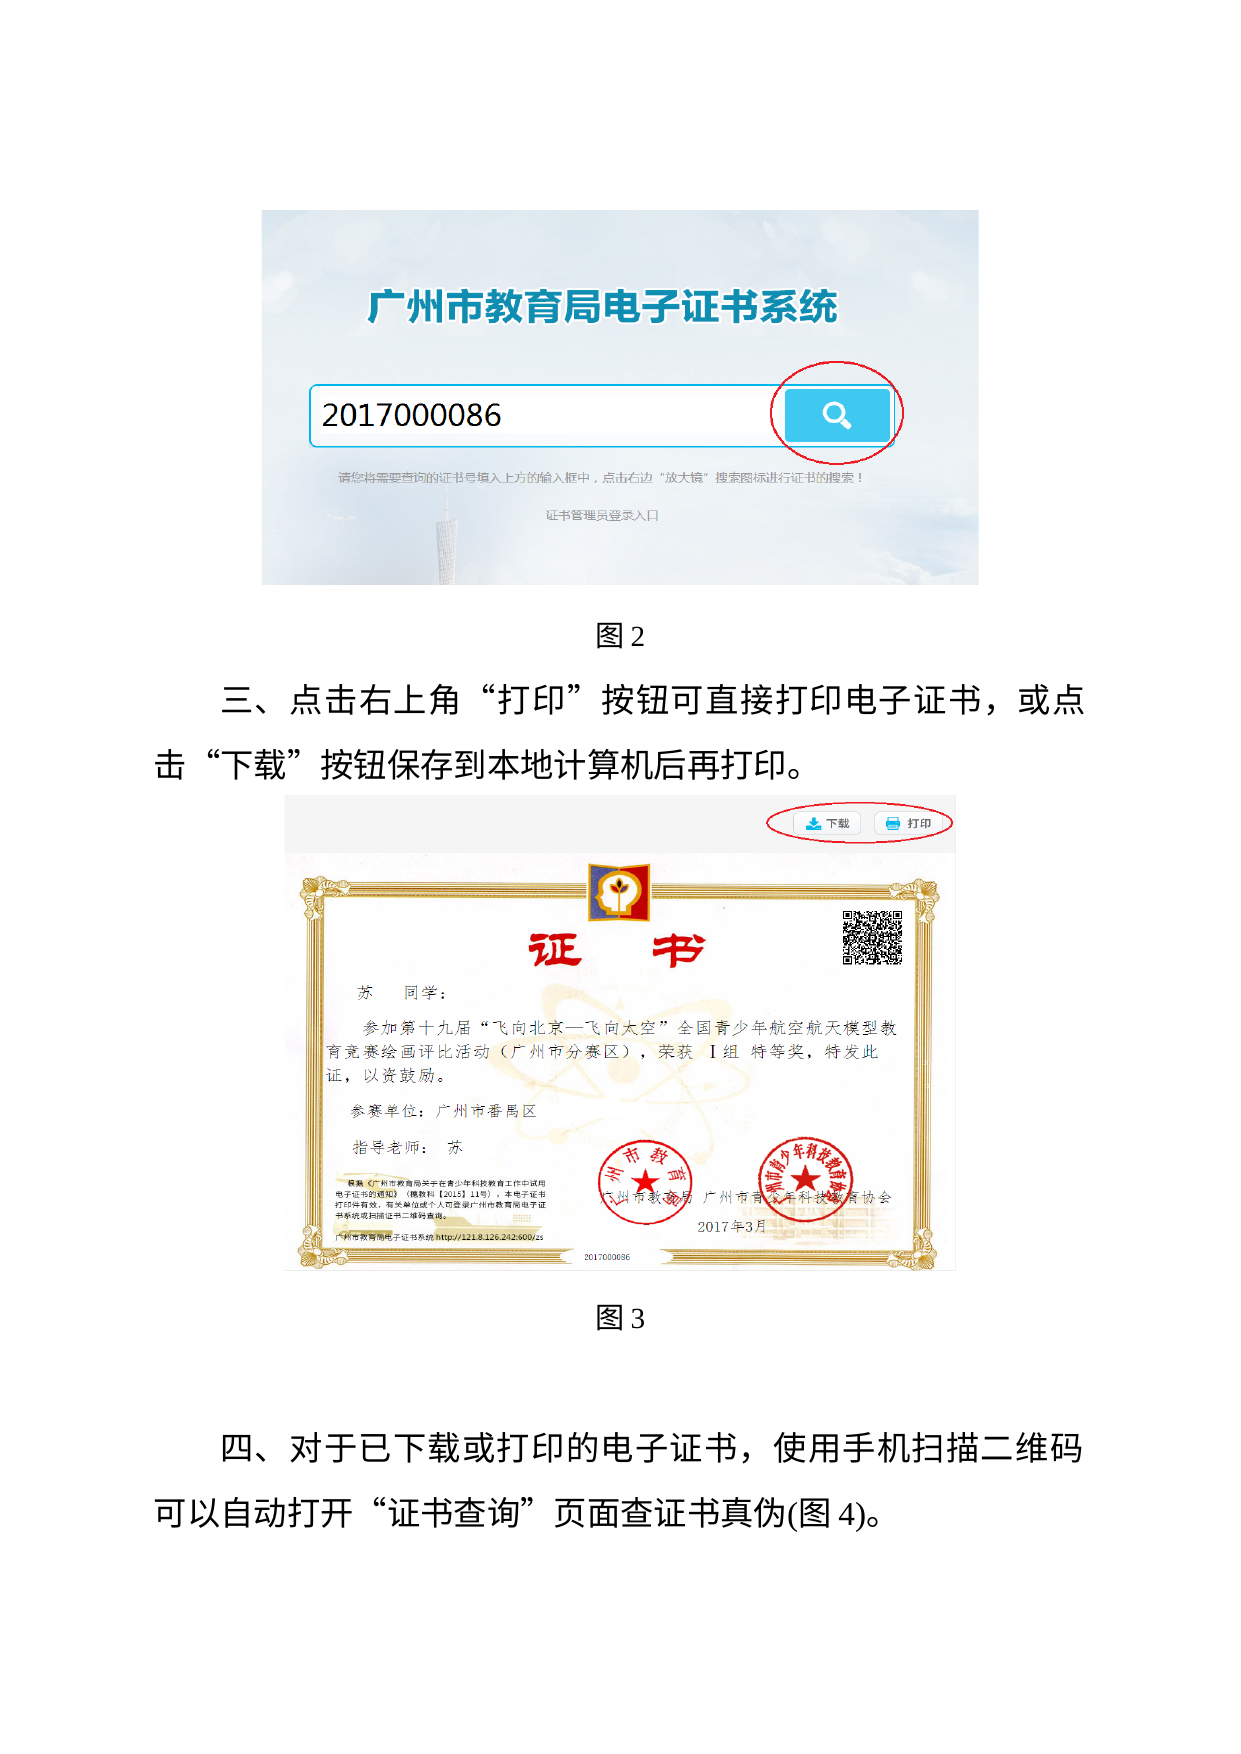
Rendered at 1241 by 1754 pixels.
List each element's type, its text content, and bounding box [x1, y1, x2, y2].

text 图2 [153, 601, 1087, 666]
text 图3 [153, 1283, 1087, 1348]
text 四、对于已下载或打印的电子证书，使用手机扫描二维码，可以自动打开“证书查询”页面查证书真伪(图4)。 [153, 1413, 1087, 1543]
picture [261, 210, 979, 585]
text 三、点击右上角“打印”按钮可直接打印电子证书，或点击“下载”按钮保存到本地计算机后再打印。 [153, 666, 1087, 796]
picture [284, 795, 956, 1271]
